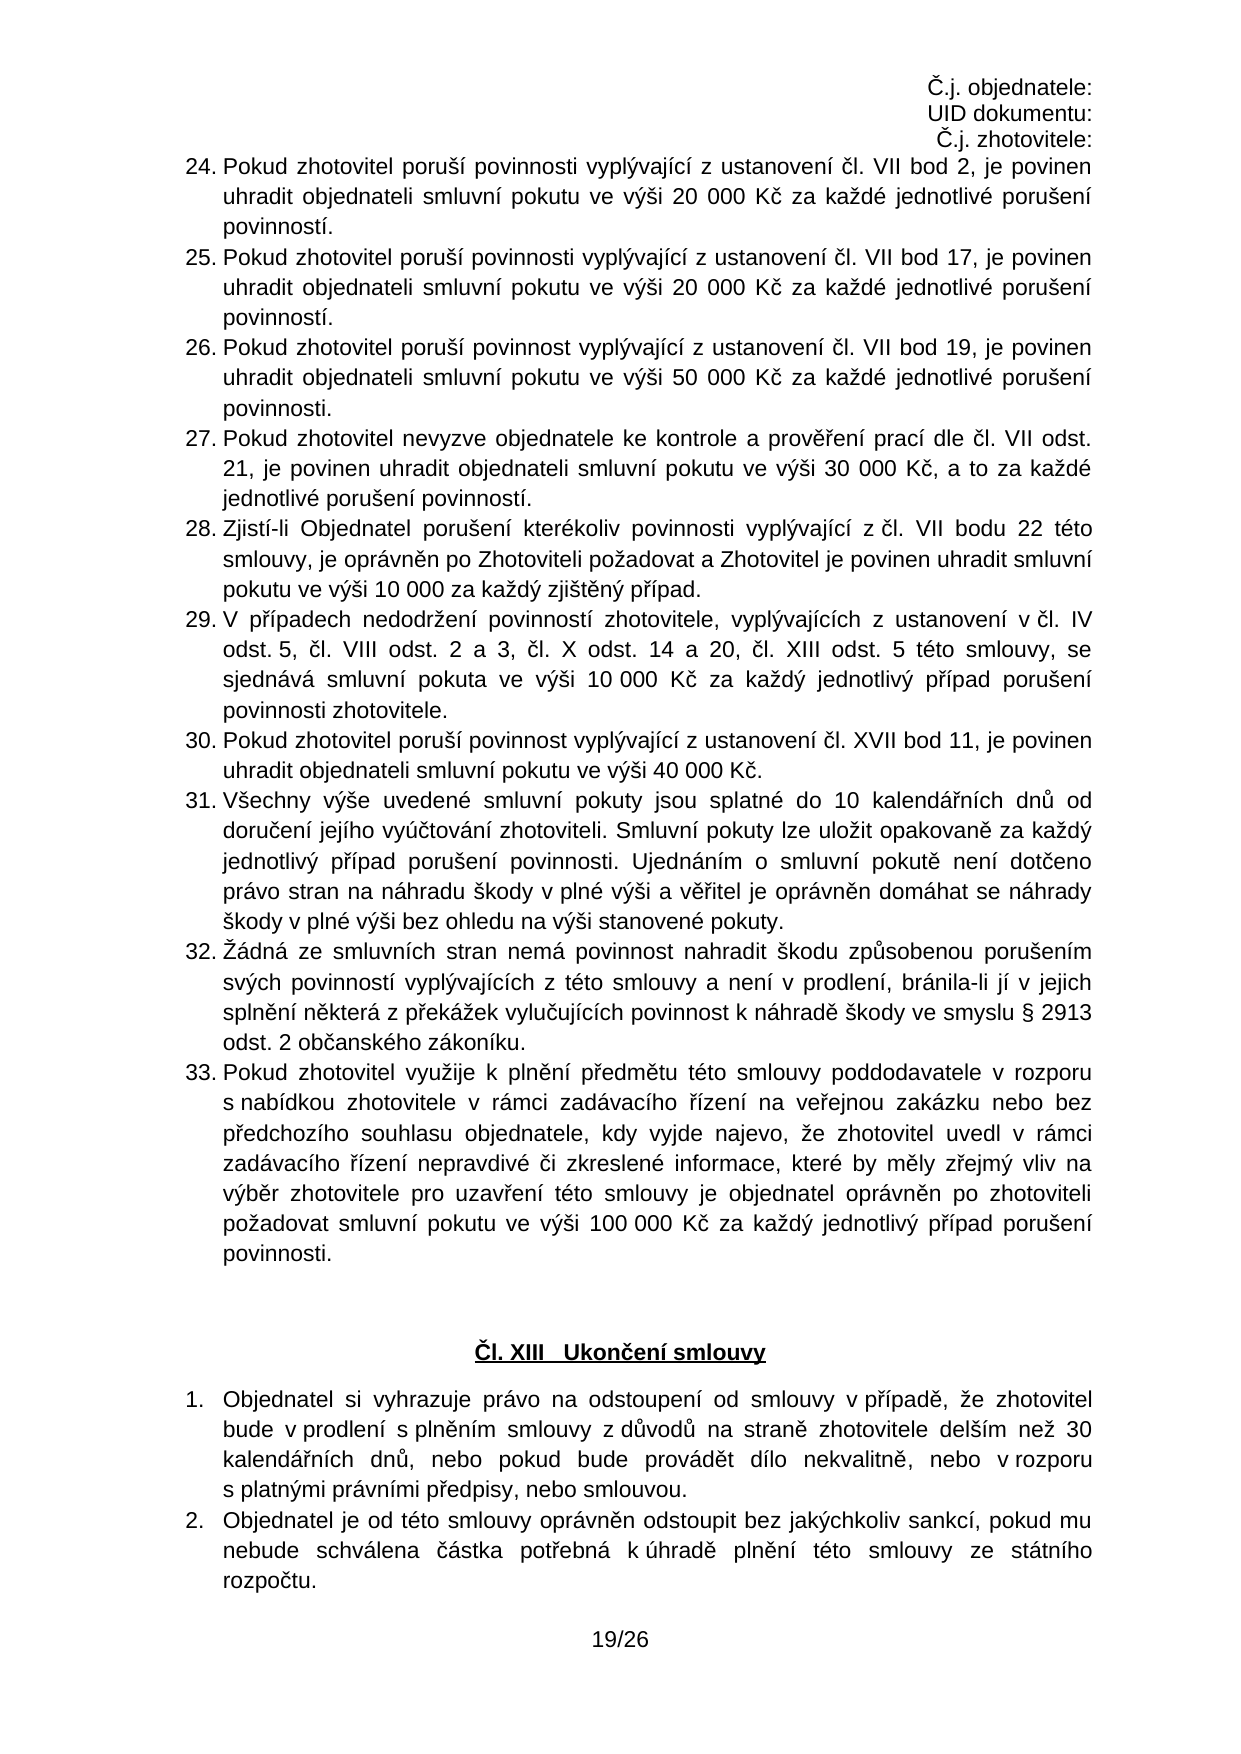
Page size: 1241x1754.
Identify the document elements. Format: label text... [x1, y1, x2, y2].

list Objednatel je od této smlouvy oprávněn odstoupit bez jakýchkoliv sankcí, pokud mu nebude schválena částka potřebná k úhradě plnění této smlouvy ze státního rozpočtu. [185, 1507, 1093, 1593]
list Pokud zhotovitel využije k plnění předmětu této smlouvy poddodavatele v rozporu s nabídkou zhotovitele v rámci zadávacího řízení na veřejnou zakázku nebo bez předchozího souhlasu objednatele, kdy vyjde najevo, že zhotovitel uvedl v rámci zadávacího řízení nepravdivé či zkreslené informace, které by měly zřejmý vliv na výběr zhotovitele pro uzavření této smlouvy je objednatel oprávněn po zhotoviteli požadovat smluvní pokutu ve výši 100 000 Kč za každý jednotlivý případ porušení povinnosti. [185, 1059, 1093, 1267]
list Objednatel si vyhrazuje právo na odstoupení od smlouvy v případě, že zhotovitel bude v prodlení s plněním smlouvy z důvodů na straně zhotovitele delším než 30 kalendářních dnů, nebo pokud bude provádět dílo nekvalitně, nebo v rozporu s platnými právními předpisy, nebo smlouvou. [185, 1386, 1093, 1503]
list Pokud zhotovitel poruší povinnosti vyplývající z ustanovení čl. VII bod 2, je povinen uhradit objednateli smluvní pokutu ve výši 20 000 Kč za každé jednotlivé porušení povinností. [185, 153, 1093, 239]
list Pokud zhotovitel poruší povinnost vyplývající z ustanovení čl. XVII bod 11, je povinen uhradit objednateli smluvní pokutu ve výši 40 000 Kč. [185, 727, 1093, 783]
list Žádná ze smluvních stran nemá povinnost nahradit škodu způsobenou porušením svých povinností vyplývajících z této smlouvy a není v prodlení, bránila-li jí v jejich splnění některá z překážek vylučujících povinnost k náhradě škody ve smyslu § 2913 odst. 2 občanského zákoníku. [185, 938, 1093, 1055]
list V případech nedodržení povinností zhotovitele, vyplývajících z ustanovení v čl. IV odst. 5, čl. VIII odst. 2 a 3, čl. X odst. 14 a 20, čl. XIII odst. 5 této smlouvy, se sjednává smluvní pokuta ve výši 10 000 Kč za každý jednotlivý případ porušení povinnosti zhotovitele. [185, 606, 1093, 723]
list Pokud zhotovitel nevyzve objednatele ke kontrole a prověření prací dle čl. VII odst. 21, je povinen uhradit objednateli smluvní pokutu ve výši 30 000 Kč, a to za každé jednotlivé porušení povinností. [185, 425, 1093, 511]
list Zjistí-li Objednatel porušení kterékoliv povinnosti vyplývající z čl. VII bodu 22 této smlouvy, je oprávněn po Zhotoviteli požadovat a Zhotovitel je povinen uhradit smluvní pokutu ve výši 10 000 za každý zjištěný případ. [185, 515, 1093, 602]
list Pokud zhotovitel poruší povinnost vyplývající z ustanovení čl. VII bod 19, je povinen uhradit objednateli smluvní pokutu ve výši 50 000 Kč za každé jednotlivé porušení povinnosti. [185, 334, 1093, 421]
text Čl. XIII Ukončení smlouvy [148, 1338, 1093, 1365]
list Pokud zhotovitel poruší povinnosti vyplývající z ustanovení čl. VII bod 17, je povinen uhradit objednateli smluvní pokutu ve výši 20 000 Kč za každé jednotlivé porušení povinností. [185, 243, 1093, 330]
list Všechny výše uvedené smluvní pokuty jsou splatné do 10 kalendářních dnů od doručení jejího vyúčtování zhotoviteli. Smluvní pokuty lze uložit opakovaně za každý jednotlivý případ porušení povinnosti. Ujednáním o smluvní pokutě není dotčeno právo stran na náhradu škody v plné výši a věřitel je oprávněn domáhat se náhrady škody v plné výši bez ohledu na výši stanovené pokuty. [185, 787, 1093, 934]
